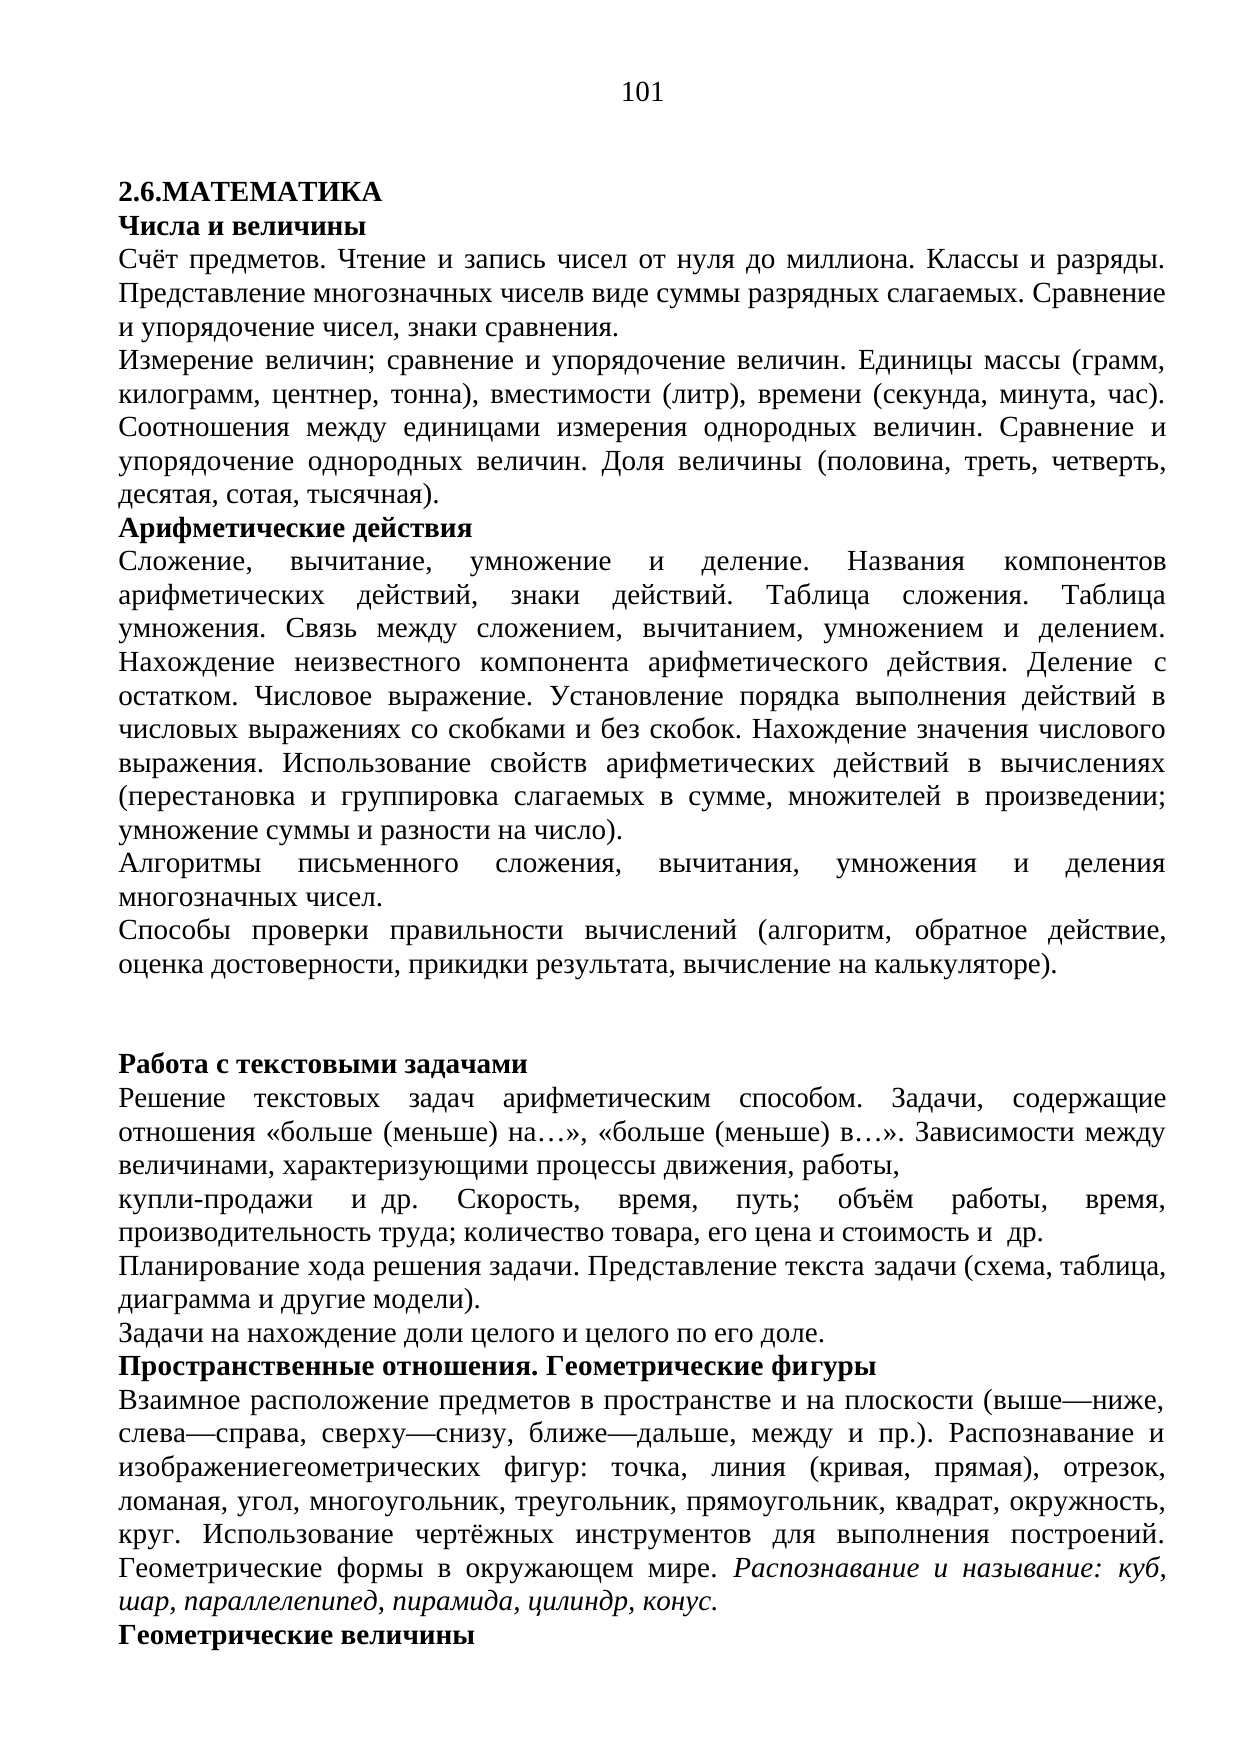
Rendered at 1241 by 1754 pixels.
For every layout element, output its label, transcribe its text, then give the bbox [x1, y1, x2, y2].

text Сложение, вычитание, умножение и деление. Названия компонентов арифметических действий, знаки действий. Таблица сложения. Таблица умножения. Связь между сложением, вычитанием, умножением и делением. Нахождение неизвестного компонента арифметического действия. Деление с остатком. Числовое выражение. Установление порядка выполнения действий в числовых выражениях со скобками и без скобок. Нахождение значения числового выражения. Использование свойств арифметических действий в вычислениях (перестановка и группировка слагаемых в сумме, множителей в произведении; умножение суммы и разности на число). [118, 543, 1167, 845]
subtitle 2.6.Математика [118, 174, 1167, 208]
text Геометрические величины [118, 1617, 1167, 1650]
text Планирование хода решения задачи. Представление текста задачи (схема, таблица, диаграмма и другие модели). [118, 1248, 1167, 1315]
text Пространственные отношения. Геометрические фигуры [118, 1348, 1167, 1382]
text Способы проверки правильности вычислений (алгоритм, обратное действие, оценка достоверности, прикидки результата, вычисление на калькуляторе). [118, 912, 1167, 979]
text Счёт предметов. Чтение и запись чисел от нуля до миллиона. Классы и разряды. Представление многозначных чиселв виде суммы разрядных слагаемых. Сравнение и упорядочение чисел, знаки сравнения. [118, 242, 1167, 342]
text Задачи на нахождение доли целого и целого по его доле. [118, 1315, 1167, 1348]
text Алгоритмы письменного сложения, вычитания, умножения и деления многозначных чисел. [118, 845, 1167, 912]
text Решение текстовых задач арифметическим способом. Задачи, содержащие отношения «больше (меньше) на…», «больше (меньше) в…». Зависимости между величинами, характеризующими процессы движения, работы, [118, 1080, 1167, 1181]
text Арифметические действия [118, 510, 1167, 543]
text Измерение величин; сравнение и упорядочение величин. Единицы массы (грамм, килограмм, центнер, тонна), вместимости (литр), времени (секунда, минута, час). Соотношения между единицами измерения однородных величин. Сравнение и упорядочение однородных величин. Доля величины (половина, треть, четверть, десятая, сотая, тысячная). [118, 342, 1167, 510]
text Взаимное расположение предметов в пространстве и на плоскости (выше—ниже, слева—справа, сверху—снизу, ближе—дальше, между и пр.). Распознавание и изображениегеометрических фигур: точка, линия (кривая, прямая), отрезок, ломаная, угол, многоугольник, треугольник, прямоугольник, квадрат, окружность, круг. Использование чертёжных инструментов для выполнения построений. Геометрические формы в окружающем мире. Распознавание и называние: куб, шар, параллелепипед, пирамида, цилиндр, конус. [118, 1382, 1167, 1617]
text купли-продажи и др. Скорость, время, путь; объём работы, время, производительность труда; количество товара, его цена и стоимость и др. [118, 1181, 1167, 1248]
text Работа с текстовыми задачами [118, 1047, 1167, 1080]
text Числа и величины [118, 208, 1167, 242]
